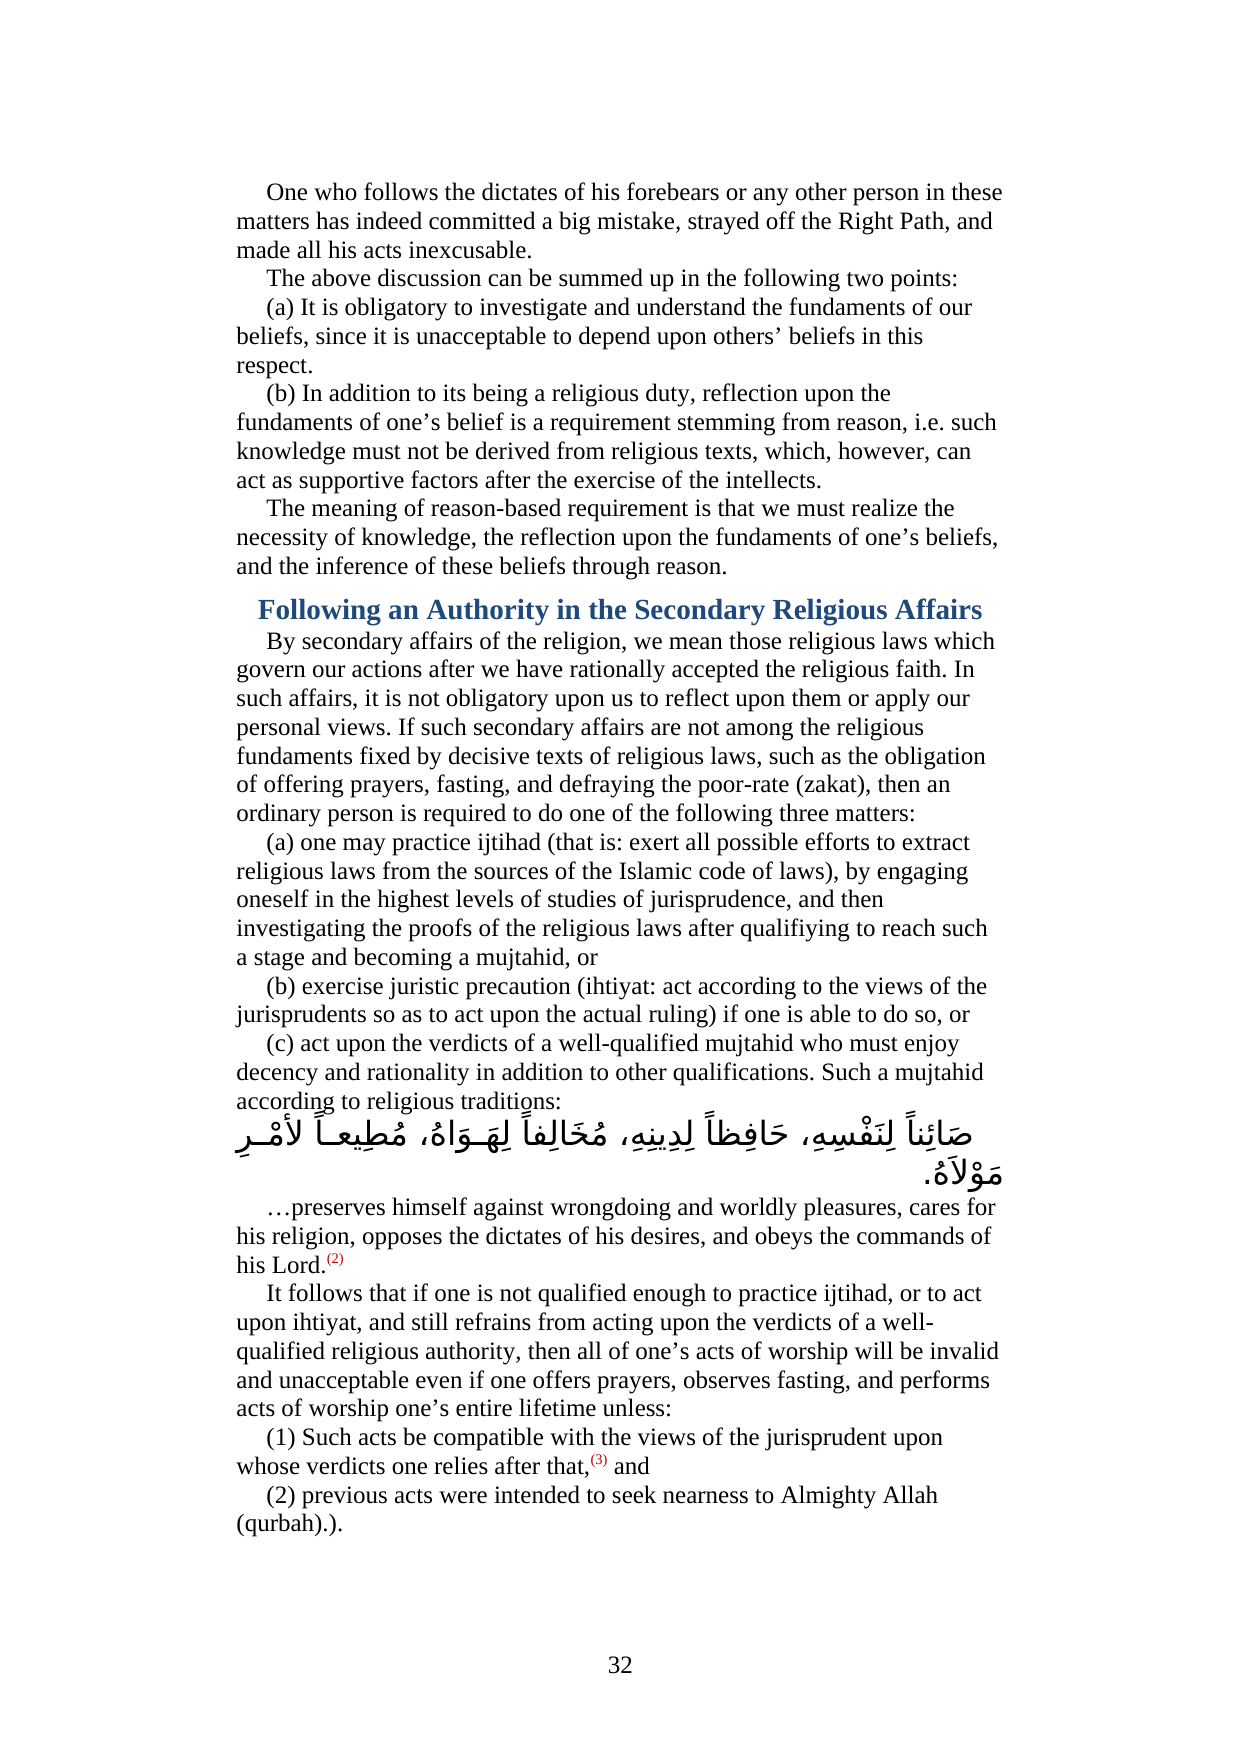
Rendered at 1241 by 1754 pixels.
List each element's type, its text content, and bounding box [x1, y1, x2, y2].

text (1) Such acts be compatible with the views of the jurisprudent upon whose verdicts one relies after that,(3) and [236, 1422, 1004, 1480]
subtitle Following an Authority in the Secondary Religious Affairs [236, 592, 1004, 626]
text The meaning of reason-based requirement is that we must realize the necessity of knowledge, the reflection upon the fundaments of one’s beliefs, and the inference of these beliefs through reason. [236, 493, 1004, 580]
text (b) In addition to its being a religious duty, reflection upon the fundaments of one’s belief is a requirement stemming from reason, i.e. such knowledge must not be derived from religious texts, which, however, can act as supportive factors after the exercise of the intellects. [236, 378, 1004, 493]
text صَائِناً لِنَفْسِهِ، حَافِظاً لِدِينِهِ، مُخَالِفاً لِهَوَاهُ، مُطِيعاً لأمْرِ مَوْلاَهُ. [236, 1114, 1004, 1192]
text (a) one may practice ijtihad (that is: exert all possible efforts to extract religious laws from the sources of the Islamic code of laws), by engaging oneself in the highest levels of studies of jurisprudence, and then investigating the proofs of the religious laws after qualifiying to reach such a stage and becoming a mujtahid, or [236, 827, 1004, 971]
text (2) previous acts were intended to seek nearness to Almighty Allah (qurbah).). [236, 1480, 1004, 1537]
text …preserves himself against wrongdoing and worldly pleasures, cares for his religion, opposes the dictates of his desires, and obeys the commands of his Lord.(2) [236, 1192, 1004, 1278]
text The above discussion can be summed up in the following two points: [236, 263, 1004, 292]
text (b) exercise juristic precaution (ihtiyat: act according to the views of the jurisprudents so as to act upon the actual ruling) if one is able to do so, or [236, 971, 1004, 1028]
text It follows that if one is not qualified enough to practice ijtihad, or to act upon ihtiyat, and still refrains from acting upon the verdicts of a well-qualified religious authority, then all of one’s acts of worship will be invalid and unacceptable even if one offers prayers, observes fasting, and performs acts of worship one’s entire lifetime unless: [236, 1278, 1004, 1422]
text (a) It is obligatory to investigate and understand the fundaments of our beliefs, since it is unacceptable to depend upon others’ beliefs in this respect. [236, 292, 1004, 378]
text By secondary affairs of the religion, we mean those religious laws which govern our actions after we have rationally accepted the religious faith. In such affairs, it is not obligatory upon us to reflect upon them or apply our personal views. If such secondary affairs are not among the religious fundaments fixed by decisive texts of religious laws, such as the obligation of offering prayers, fasting, and defraying the poor-rate (zakat), then an ordinary person is required to do one of the following three matters: [236, 626, 1004, 827]
text One who follows the dictates of his forebears or any other person in these matters has indeed committed a big mistake, strayed off the Right Path, and made all his acts inexcusable. [236, 177, 1004, 263]
text (c) act upon the verdicts of a well-qualified mujtahid who must enjoy decency and rationality in addition to other qualifications. Such a mujtahid according to religious traditions: [236, 1028, 1004, 1114]
